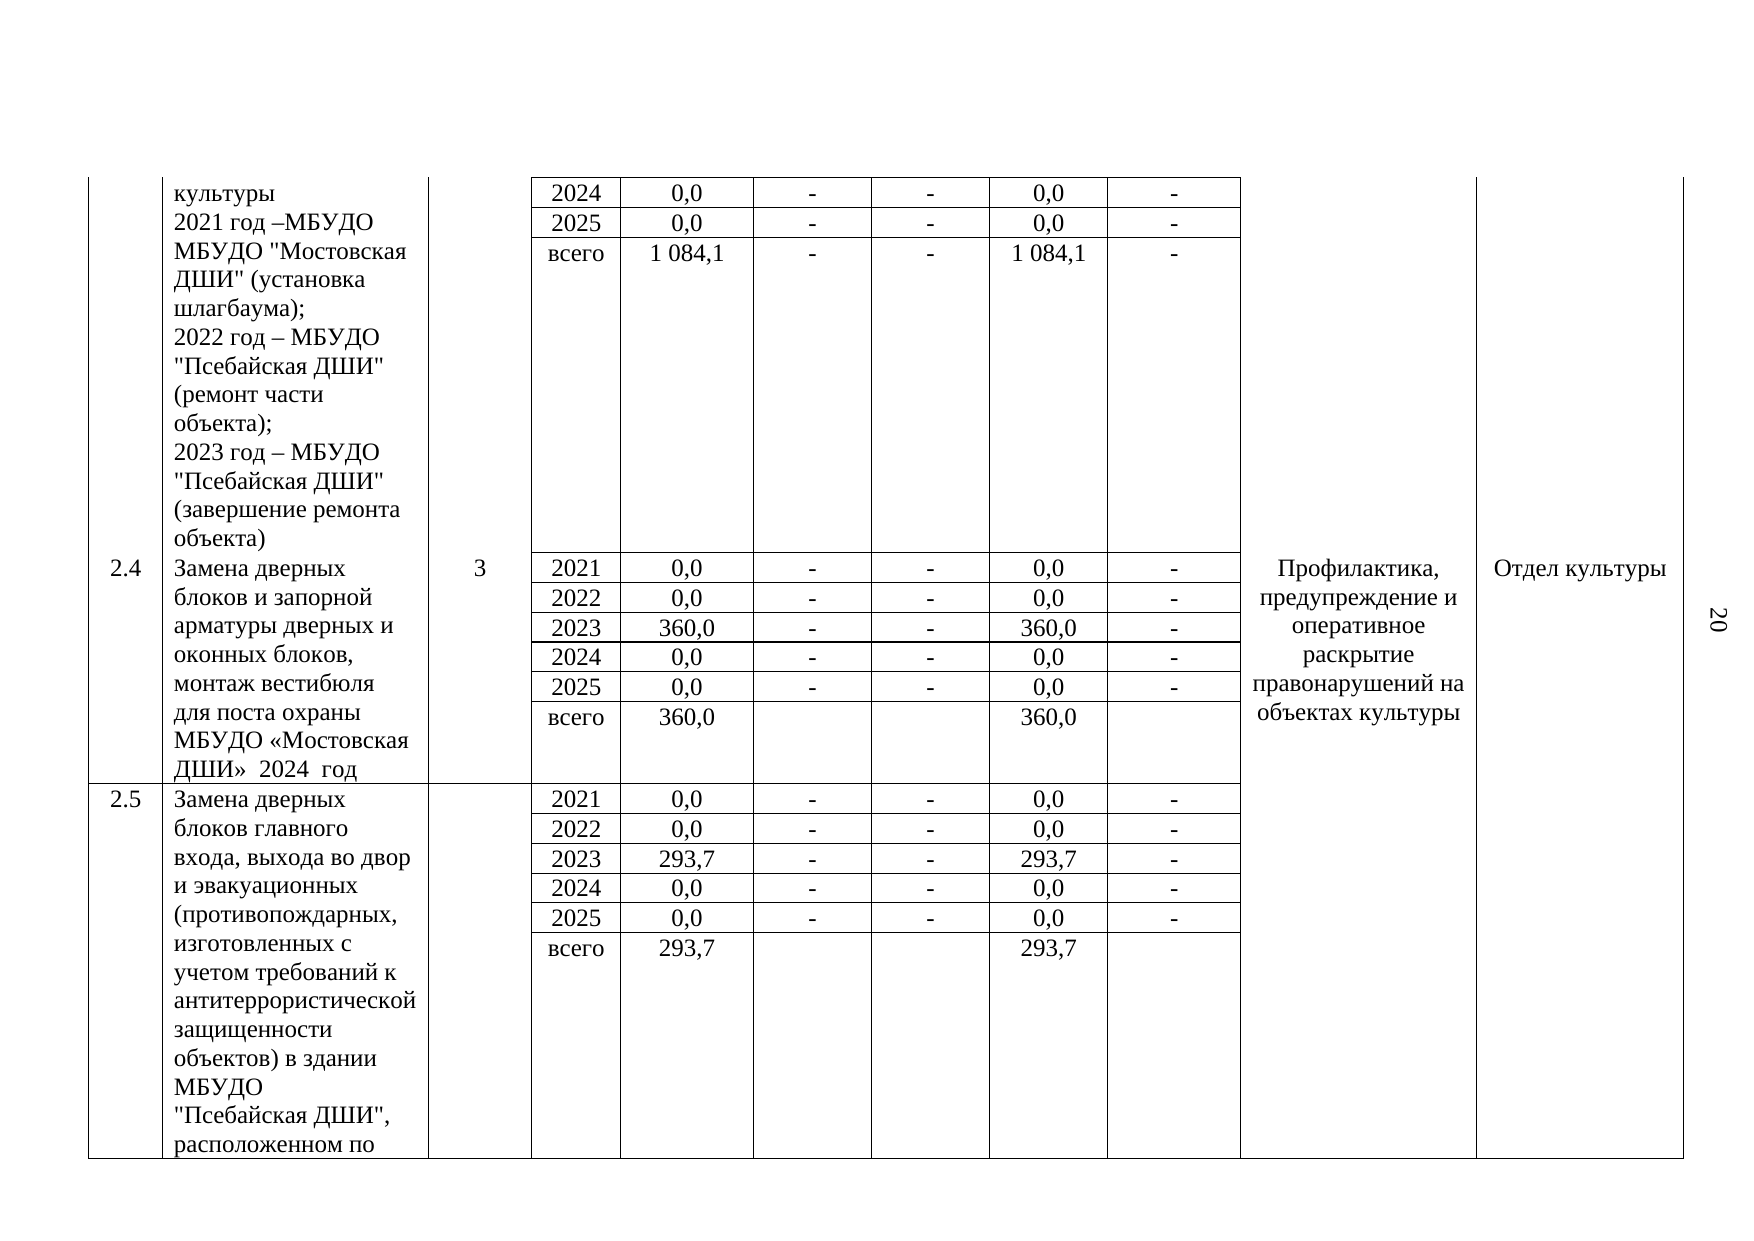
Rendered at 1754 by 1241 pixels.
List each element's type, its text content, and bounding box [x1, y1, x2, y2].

table_cell - [1108, 814, 1240, 843]
table_cell - [872, 672, 989, 701]
table_cell 0,0 [990, 643, 1107, 671]
table_cell - [754, 238, 871, 552]
table_cell - [1108, 672, 1240, 701]
table_cell 2025 [532, 672, 620, 701]
table_cell - [1108, 643, 1240, 671]
table_cell 0,0 [621, 553, 753, 582]
table_cell - [1108, 238, 1240, 552]
table_cell 293,7 [990, 933, 1107, 1158]
table_cell 2022 [532, 583, 620, 612]
table_cell 2023 [532, 613, 620, 641]
table_cell - [754, 672, 871, 701]
table_cell 2024 [532, 643, 620, 671]
table_cell 360,0 [990, 702, 1107, 783]
table_cell - [754, 874, 871, 902]
table_cell - [1108, 208, 1240, 237]
table_cell - [872, 844, 989, 872]
table_cell 0,0 [990, 553, 1107, 582]
table_cell 1 084,1 [621, 238, 753, 552]
table_cell - [872, 643, 989, 671]
table_cell - [754, 208, 871, 237]
table_cell - [872, 583, 989, 612]
table_cell 360,0 [621, 702, 753, 783]
table_cell 2024 [532, 178, 620, 207]
table_cell 0,0 [621, 903, 753, 932]
table_cell - [754, 553, 871, 582]
table_cell - [1108, 874, 1240, 902]
table_cell - [1108, 613, 1240, 641]
table_cell 2021 [532, 553, 620, 582]
table_cell - [872, 903, 989, 932]
table_cell - [872, 613, 989, 641]
table_cell всего [532, 702, 620, 783]
table_cell 0,0 [990, 784, 1107, 813]
table_cell - [872, 178, 989, 207]
table_cell 2024 [532, 874, 620, 902]
table_cell - [872, 553, 989, 582]
table_cell - [754, 844, 871, 872]
table_cell - [872, 874, 989, 902]
table_cell Отдел культуры [1477, 552, 1683, 1158]
table_cell 293,7 [990, 844, 1107, 872]
table_cell - [754, 643, 871, 671]
table_cell - [1108, 553, 1240, 582]
table_cell - [1108, 844, 1240, 872]
table_cell 2025 [532, 903, 620, 932]
table_cell 0,0 [621, 208, 753, 237]
table_cell [1108, 933, 1240, 1158]
table_cell всего [532, 933, 620, 1158]
table_cell - [754, 784, 871, 813]
table_cell 2025 [532, 208, 620, 237]
table_cell - [872, 814, 989, 843]
table_cell - [754, 814, 871, 843]
table_cell 2023 [532, 844, 620, 872]
table_cell 0,0 [990, 672, 1107, 701]
table_cell 0,0 [621, 672, 753, 701]
table_cell 3 [429, 552, 531, 783]
table_cell 2021 [532, 784, 620, 813]
table_cell 0,0 [621, 178, 753, 207]
table_cell - [1108, 903, 1240, 932]
table_cell 0,0 [990, 178, 1107, 207]
table_cell - [754, 613, 871, 641]
table_cell Замена дверных блоков и запорной арматуры дверных и оконных блоков, монтаж вестибюля для поста охраны МБУДО «Мостовская ДШИ» 2024 год [163, 552, 428, 783]
table_cell 0,0 [621, 643, 753, 671]
table_cell [754, 702, 871, 783]
table_cell - [1108, 178, 1240, 207]
table_cell 0,0 [990, 874, 1107, 902]
table_cell Профилактика, предупреждение и оперативное раскрытие правонарушений на объектах культуры [1241, 552, 1476, 1158]
table_cell [872, 702, 989, 783]
table_cell [1108, 702, 1240, 783]
table_cell - [754, 583, 871, 612]
table_cell - [872, 784, 989, 813]
table_cell [429, 784, 531, 1158]
table_cell 0,0 [621, 583, 753, 612]
table_cell [872, 933, 989, 1158]
table_cell 1 084,1 [990, 238, 1107, 552]
table_cell - [872, 238, 989, 552]
table_cell 0,0 [990, 903, 1107, 932]
table_cell 0,0 [621, 784, 753, 813]
table_cell 2022 [532, 814, 620, 843]
table_cell [754, 933, 871, 1158]
table_cell 2.4 [89, 552, 162, 783]
table_cell - [1108, 583, 1240, 612]
table_cell 0,0 [621, 874, 753, 902]
table_cell 0,0 [990, 208, 1107, 237]
table_cell всего [532, 238, 620, 552]
table_cell 360,0 [621, 613, 753, 641]
table_cell - [872, 208, 989, 237]
table_cell Замена дверных блоков главного входа, выхода во двор и эвакуационных (противопождарных, изготовленных с учетом требований к антитеррористической защищенности объектов) в здании МБУДО "Псебайская ДШИ", расположенном по адресу : пгт.Псебай, ул. Советская,50 [163, 784, 428, 1158]
table_cell 360,0 [990, 613, 1107, 641]
table_cell 0,0 [621, 814, 753, 843]
table_cell 2.5 [89, 784, 162, 1158]
table_cell 0,0 [990, 814, 1107, 843]
table_cell - [754, 178, 871, 207]
table_cell 293,7 [621, 844, 753, 872]
table_cell 0,0 [990, 583, 1107, 612]
table_cell 293,7 [621, 933, 753, 1158]
table_cell - [754, 903, 871, 932]
table_cell - [1108, 784, 1240, 813]
